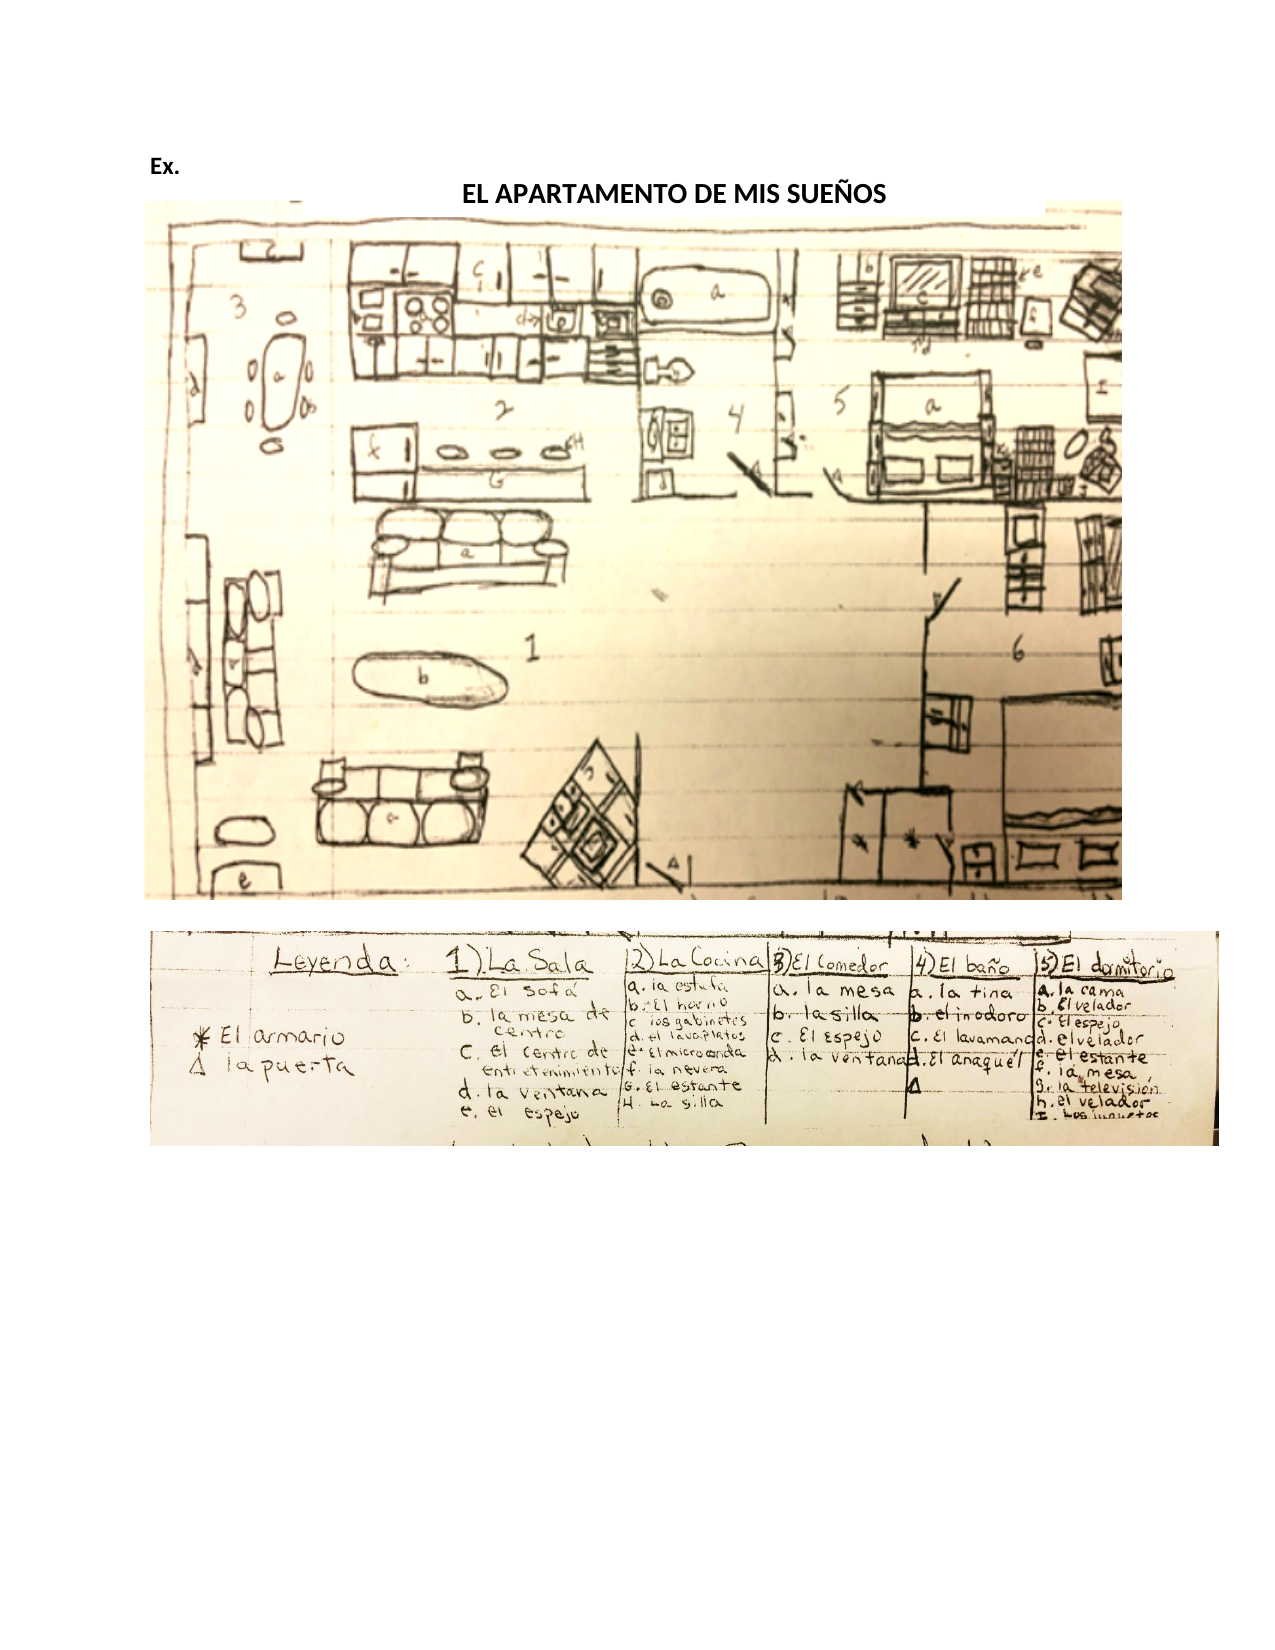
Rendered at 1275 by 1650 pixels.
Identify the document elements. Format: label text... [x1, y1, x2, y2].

picture [150, 931, 1219, 1146]
text Ex. [150, 150, 1125, 181]
